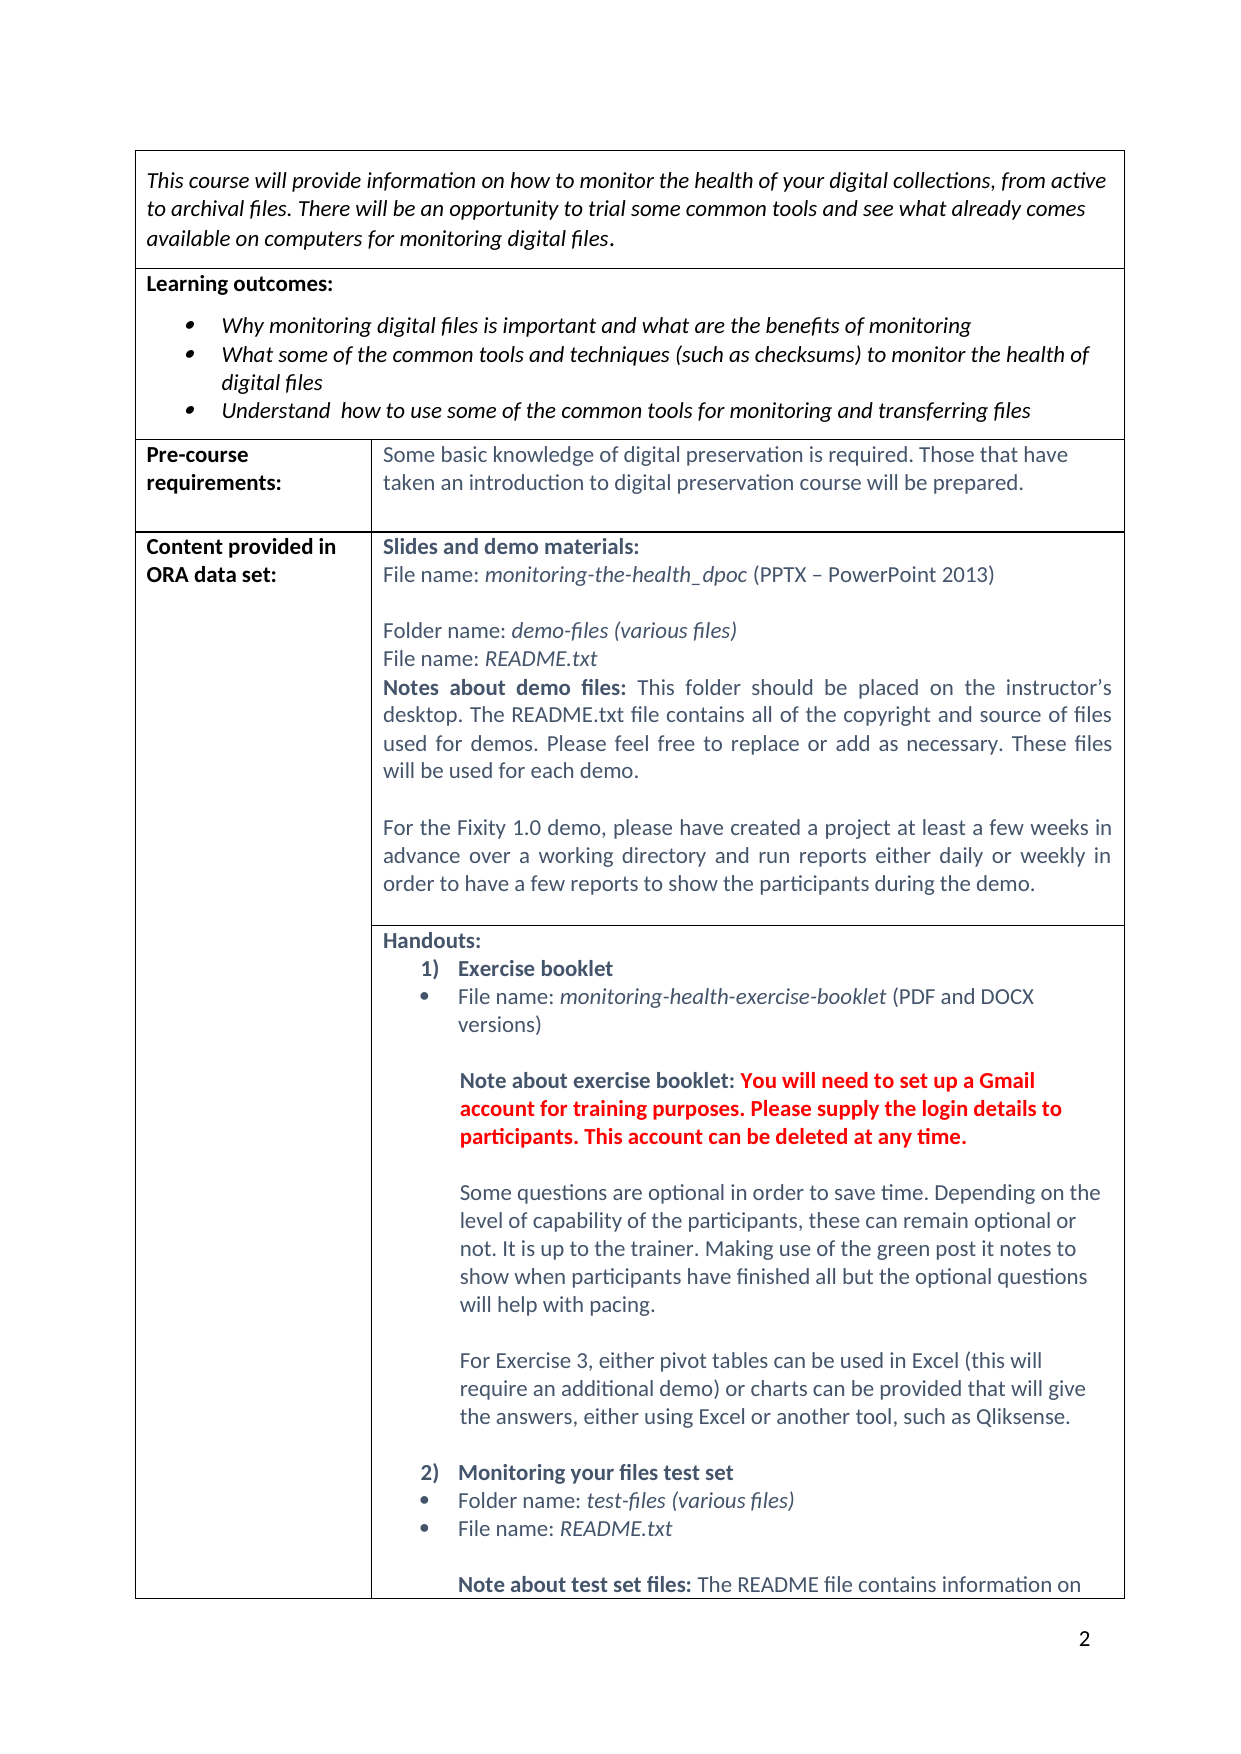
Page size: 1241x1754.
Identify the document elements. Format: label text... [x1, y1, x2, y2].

table_cell Some basic knowledge of digital preservation is required. Those that have taken an introduction to digital preservation course will be prepared. [372, 440, 1124, 531]
table_cell Slides and demo materials: File name: monitoring-the-health_dpoc (PPTX – PowerPoint 2013) Folder name: demo-files (various files) File name: README.txt Notes about demo files: This folder should be placed on the instructor’s desktop. The README.txt file contains all of the copyright and source of files used for demos. Please feel free to replace or add as necessary. These files will be used for each demo. For the Fixity 1.0 demo, please have created a project at least a few weeks in advance over a working directory and run reports either daily or weekly in order to have a few reports to show the participants during the demo. [372, 533, 1124, 925]
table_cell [372, 926, 1124, 1598]
table_cell Pre-course requirements: [136, 440, 371, 531]
table_cell Learning outcomes: Why monitoring digital files is important and what are the benefits of monitoring What some of the common tools and techniques (such as checksums) to monitor the health of digital files Understand how to use some of the common tools for monitoring and transferring files [136, 269, 1124, 439]
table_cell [136, 151, 1124, 268]
table_cell Content provided in ORA data set: [136, 533, 371, 1598]
